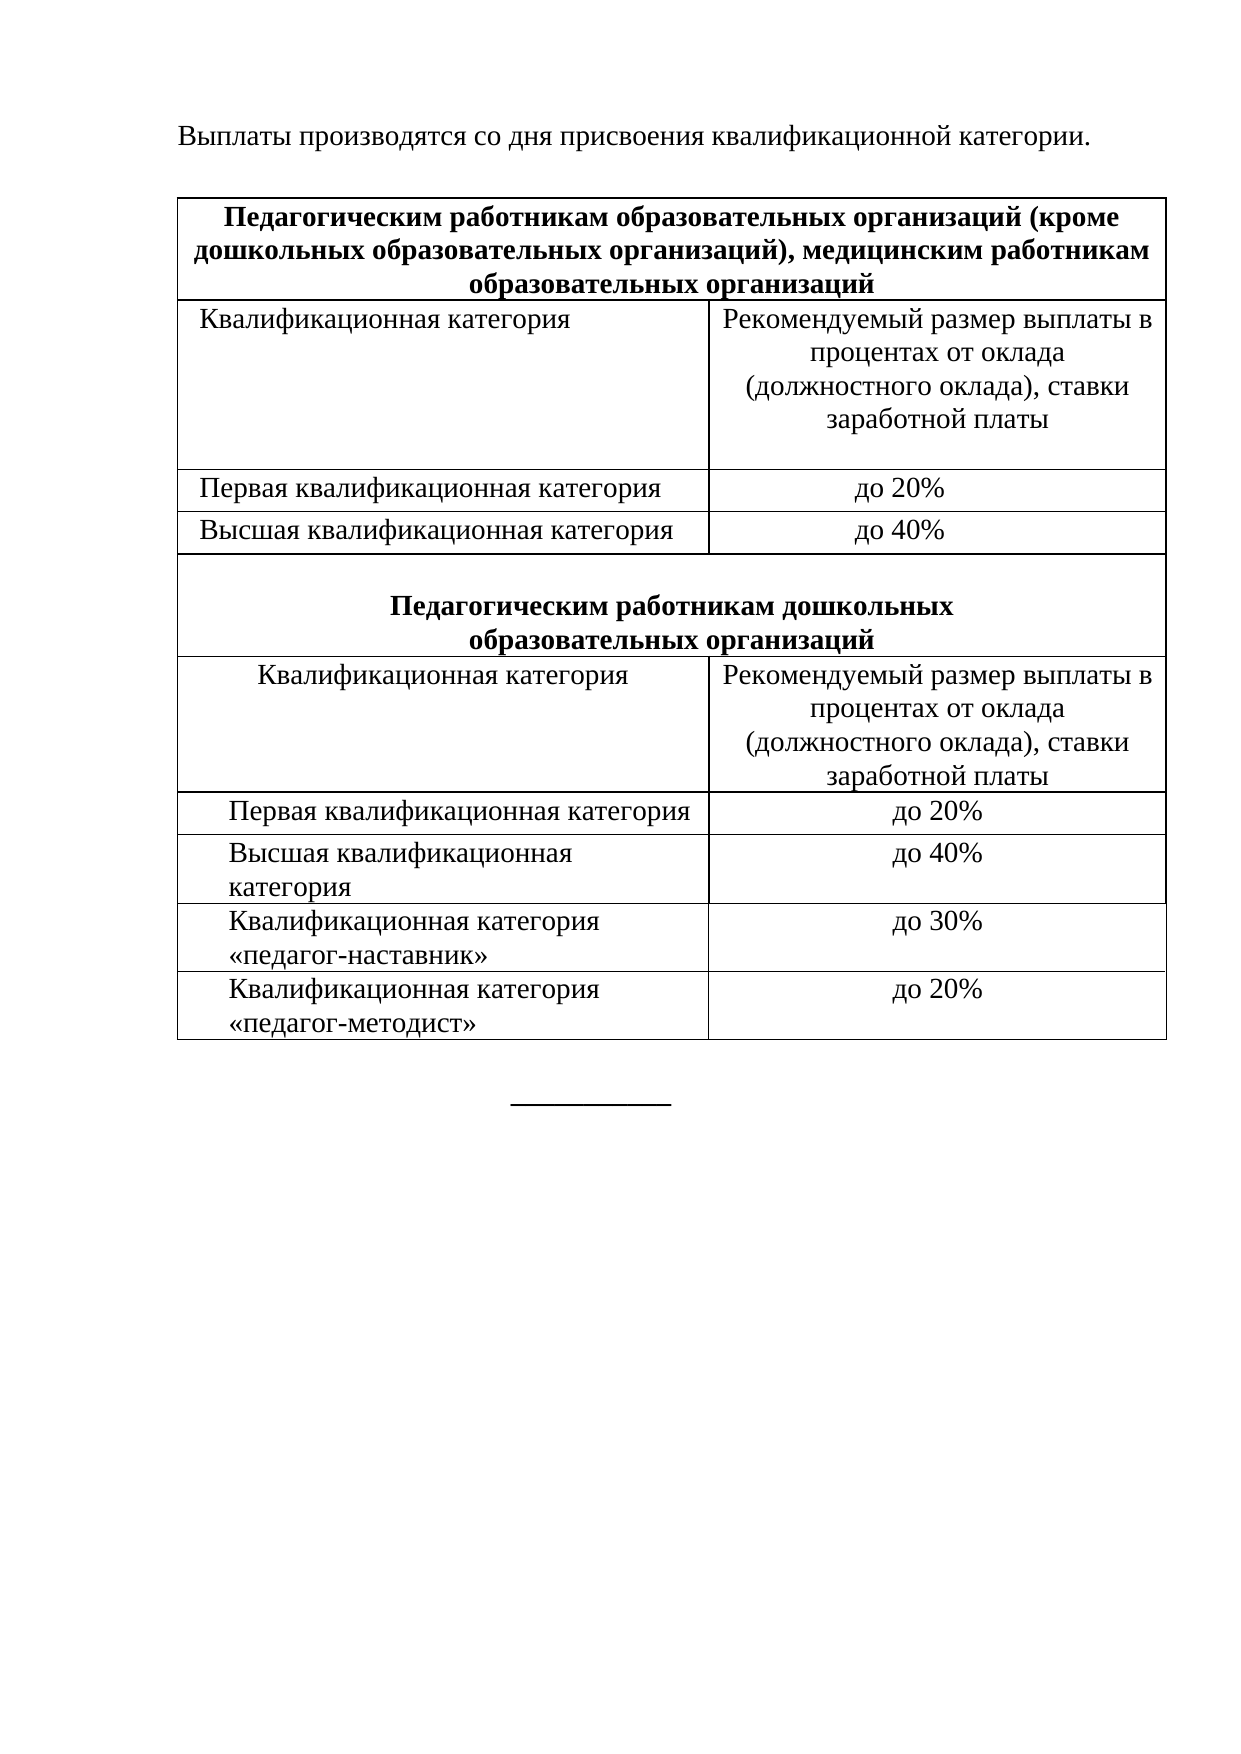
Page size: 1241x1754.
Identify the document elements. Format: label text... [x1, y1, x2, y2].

table_cell Педагогическим работникам дошкольных образовательных организаций [178, 555, 1165, 656]
table_cell Первая квалификационная категория [178, 470, 708, 511]
table_cell Квалификационная категория [178, 657, 708, 791]
table_cell Квалификационная категория «педагог-методист» [178, 972, 708, 1039]
table_cell Высшая квалификационная категория [178, 835, 708, 902]
table_cell до 40% [710, 512, 1165, 553]
text ___________ [177, 1076, 1152, 1109]
table_cell до 20% [710, 470, 1165, 511]
table_cell Рекомендуемый размер выплаты в процентах от оклада (должностного оклада), ставки заработной платы [710, 301, 1165, 469]
table_cell Квалификационная категория «педагог-наставник» [178, 904, 708, 971]
table_header Педагогическим работникам образовательных организаций (кроме дошкольных образовательных организаций), медицинским работникам образовательных организаций [178, 199, 1165, 299]
table_cell до 40% [710, 835, 1165, 902]
table_cell Рекомендуемый размер выплаты в процентах от оклада (должностного оклада), ставки заработной платы [710, 657, 1165, 791]
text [177, 118, 1152, 152]
table_cell Высшая квалификационная категория [178, 512, 708, 553]
table_cell до 30% [709, 904, 1166, 971]
table_cell до 20% [709, 971, 1166, 1039]
table_cell до 20% [710, 793, 1165, 834]
table_cell Первая квалификационная категория [178, 793, 708, 834]
table_cell Квалификационная категория [178, 301, 708, 469]
